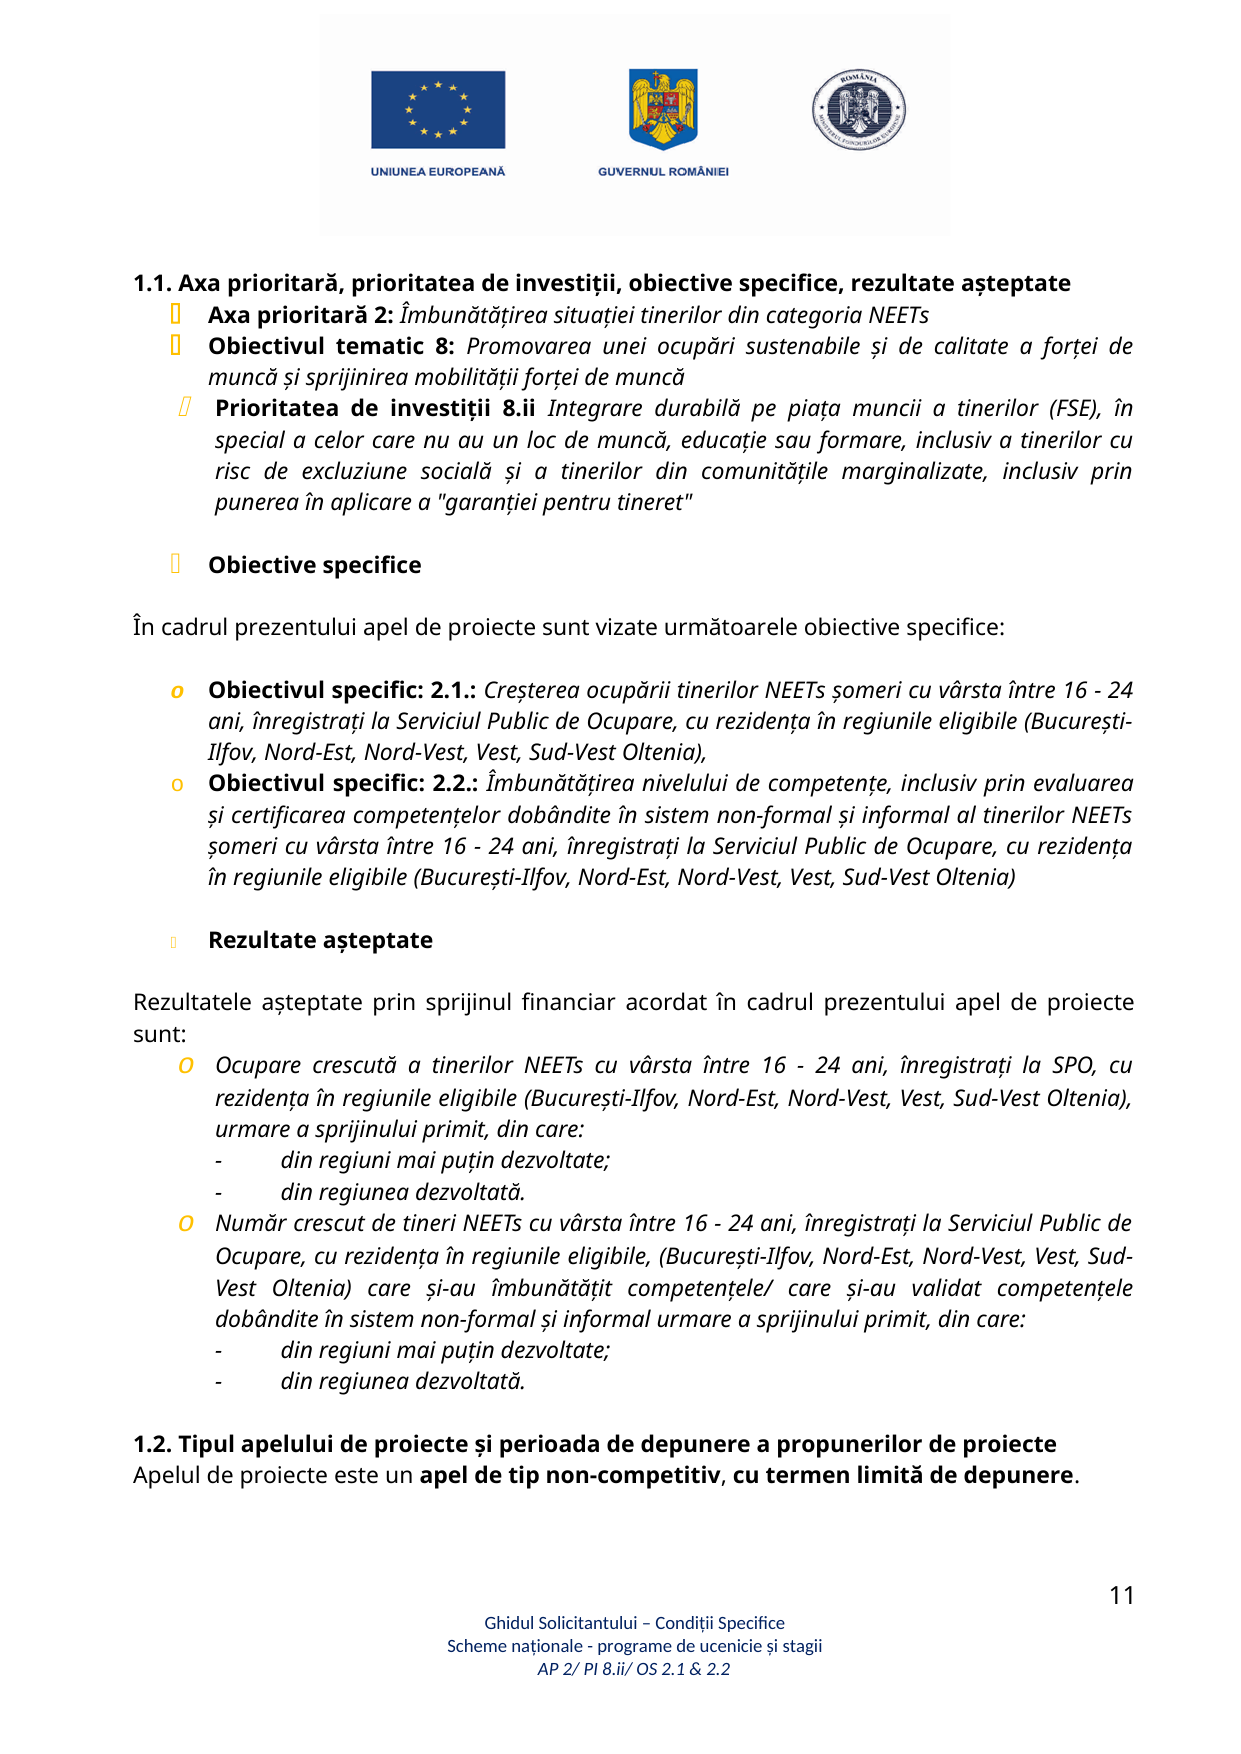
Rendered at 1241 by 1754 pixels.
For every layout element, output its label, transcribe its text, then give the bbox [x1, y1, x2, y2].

list - din regiunea dezvoltată. [215, 1365, 1137, 1396]
text Apelul de proiecte este un apel de tip non-competitiv, cu termen limită de depunere. [133, 1459, 1137, 1490]
list Obiective specifice [170, 548, 1137, 580]
list Obiectivul specific: 2.1.: Creșterea ocupării tinerilor NEETs șomeri cu vârsta între 16 - 24 ani, înregistrați la Serviciul Public de Ocupare, cu rezidența în regiunile eligibile (București-Ilfov, Nord-Est, Nord-Vest, Vest, Sud-Vest Oltenia), [170, 673, 1137, 767]
text 1.1. Axa prioritară, prioritatea de investiții, obiective specifice, rezultate așteptate [133, 267, 1137, 298]
list - din regiuni mai puțin dezvoltate; [215, 1144, 1137, 1176]
picture [319, 14, 951, 236]
text În cadrul prezentului apel de proiecte sunt vizate următoarele obiective specifice: [133, 611, 1137, 642]
list - din regiuni mai puțin dezvoltate; [215, 1334, 1137, 1365]
list Obiectivul tematic 8: Promovarea unei ocupări sustenabile și de calitate a forței de muncă și sprijinirea mobilității forței de muncă [170, 330, 1137, 392]
list Obiectivul specific: 2.2.: Îmbunătăţirea nivelului de competenţe, inclusiv prin evaluarea și certificarea competențelor dobândite în sistem non-formal și informal al tinerilor NEETs șomeri cu vârsta între 16 - 24 ani, înregistrați la Serviciul Public de Ocupare, cu rezidența în regiunile eligibile (București-Ilfov, Nord-Est, Nord-Vest, Vest, Sud-Vest Oltenia) [170, 767, 1137, 892]
list Prioritatea de investiții 8.ii Integrare durabilă pe piața muncii a tinerilor (FSE), în special a celor care nu au un loc de muncă, educație sau formare, inclusiv a tinerilor cu risc de excluziune socială și a tinerilor din comunitățile marginalizate, inclusiv prin punerea în aplicare a "garanției pentru tineret" [177, 392, 1137, 517]
list Rezultate așteptate [170, 924, 1137, 955]
list Număr crescut de tineri NEETs cu vârsta între 16 - 24 ani, înregistrați la Serviciul Public de Ocupare, cu rezidența în regiunile eligibile, (București-Ilfov, Nord-Est, Nord-Vest, Vest, Sud-Vest Oltenia) care și-au îmbunătățit competențele/ care și-au validat competențele dobândite în sistem non-formal și informal urmare a sprijinului primit, din care: [177, 1207, 1137, 1334]
text Rezultatele așteptate prin sprijinul financiar acordat în cadrul prezentului apel de proiecte sunt: [133, 986, 1137, 1049]
list Ocupare crescută a tinerilor NEETs cu vârsta între 16 - 24 ani, înregistrați la SPO, cu rezidența în regiunile eligibile (București-Ilfov, Nord-Est, Nord-Vest, Vest, Sud-Vest Oltenia), urmare a sprijinului primit, din care: [177, 1049, 1137, 1144]
subtitle 1.2. Tipul apelului de proiecte și perioada de depunere a propunerilor de proiecte [133, 1428, 1137, 1459]
list Axa prioritară 2: Îmbunătăţirea situaţiei tinerilor din categoria NEETs [170, 298, 1137, 330]
list - din regiunea dezvoltată. [215, 1176, 1137, 1207]
